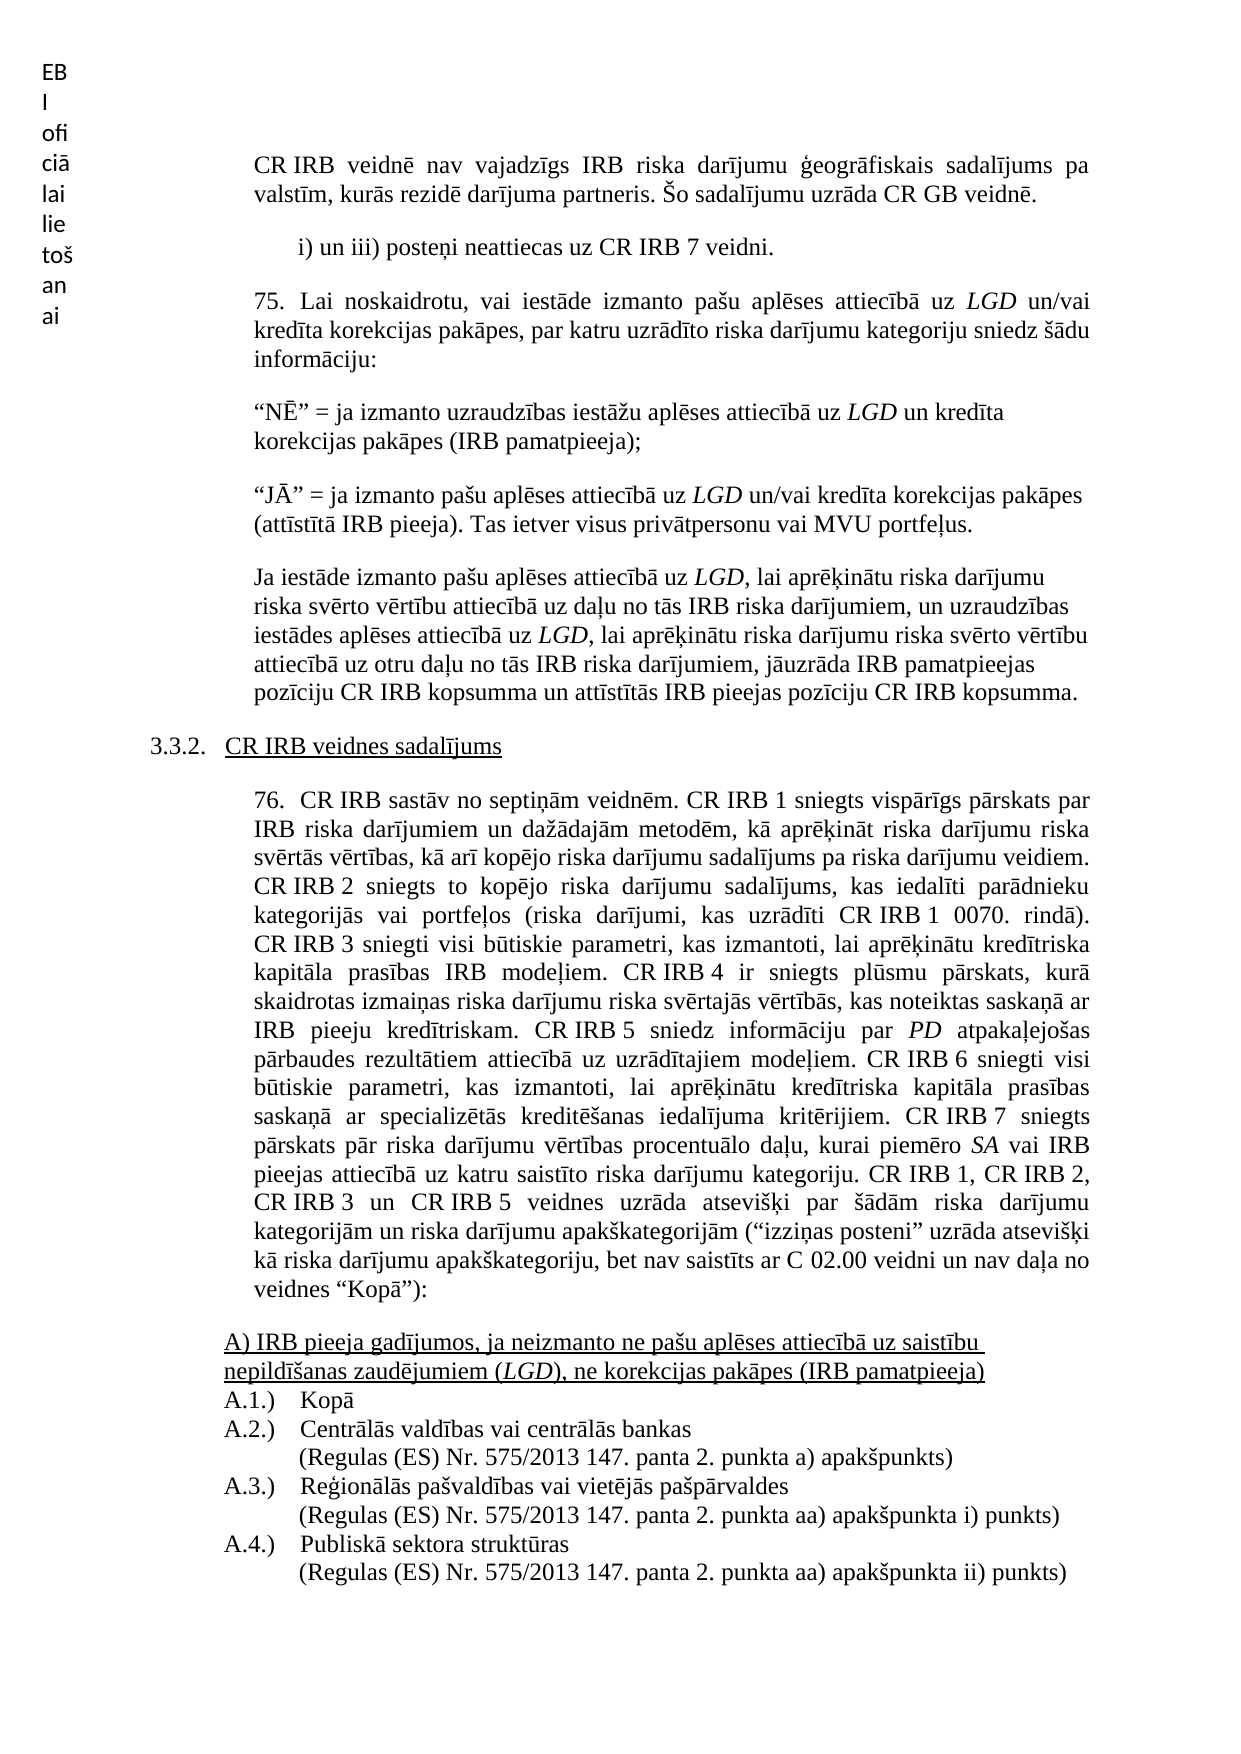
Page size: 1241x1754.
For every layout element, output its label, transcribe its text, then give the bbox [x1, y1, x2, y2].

list 3.3.2. CR IRB veidnes sadalījums [150, 731, 1090, 760]
text (Regulas (ES) Nr. 575/2013 147. panta 2. punkta aa) apakšpunkta i) punkts) [299, 1500, 1090, 1529]
list CR IRB veidnē nav vajadzīgs IRB riska darījumu ģeogrāfiskais sadalījums pa valstīm, kurās rezidē darījuma partneris. Šo sadalījumu uzrāda CR GB veidnē. [253, 150, 1090, 207]
text A.3.) Reģionālās pašvaldības vai vietējās pašpārvaldes [224, 1471, 1090, 1500]
text A) IRB pieeja gadījumos, ja neizmanto ne pašu aplēses attiecībā uz saistību nepildīšanas zaudējumiem (LGD), ne korekcijas pakāpes (IRB pamatpieeja) [224, 1327, 1090, 1385]
text “JĀ” = ja izmanto pašu aplēses attiecībā uz LGD un/vai kredīta korekcijas pakāpes (attīstītā IRB pieeja). Tas ietver visus privātpersonu vai MVU portfeļus. [253, 480, 1090, 537]
text (Regulas (ES) Nr. 575/2013 147. panta 2. punkta a) apakšpunkts) [299, 1442, 1090, 1471]
text A.1.) Kopā [224, 1385, 1090, 1414]
text (Regulas (ES) Nr. 575/2013 147. panta 2. punkta aa) apakšpunkta ii) punkts) [299, 1557, 1090, 1586]
text i) un iii) posteņi neattiecas uz CR IRB 7 veidni. [298, 232, 1090, 261]
text A.2.) Centrālās valdības vai centrālās bankas [224, 1414, 1090, 1442]
text “NĒ” = ja izmanto uzraudzības iestāžu aplēses attiecībā uz LGD un kredīta korekcijas pakāpes (IRB pamatpieeja); [253, 397, 1090, 455]
text Ja iestāde izmanto pašu aplēses attiecībā uz LGD, lai aprēķinātu riska darījumu riska svērto vērtību attiecībā uz daļu no tās IRB riska darījumiem, un uzraudzības iestādes aplēses attiecībā uz LGD, lai aprēķinātu riska darījumu riska svērto vērtību attiecībā uz otru daļu no tās IRB riska darījumiem, jāuzrāda IRB pamatpieejas pozīciju CR IRB kopsumma un attīstītās IRB pieejas pozīciju CR IRB kopsumma. [253, 562, 1090, 706]
text A.4.) Publiskā sektora struktūras [224, 1529, 1090, 1557]
